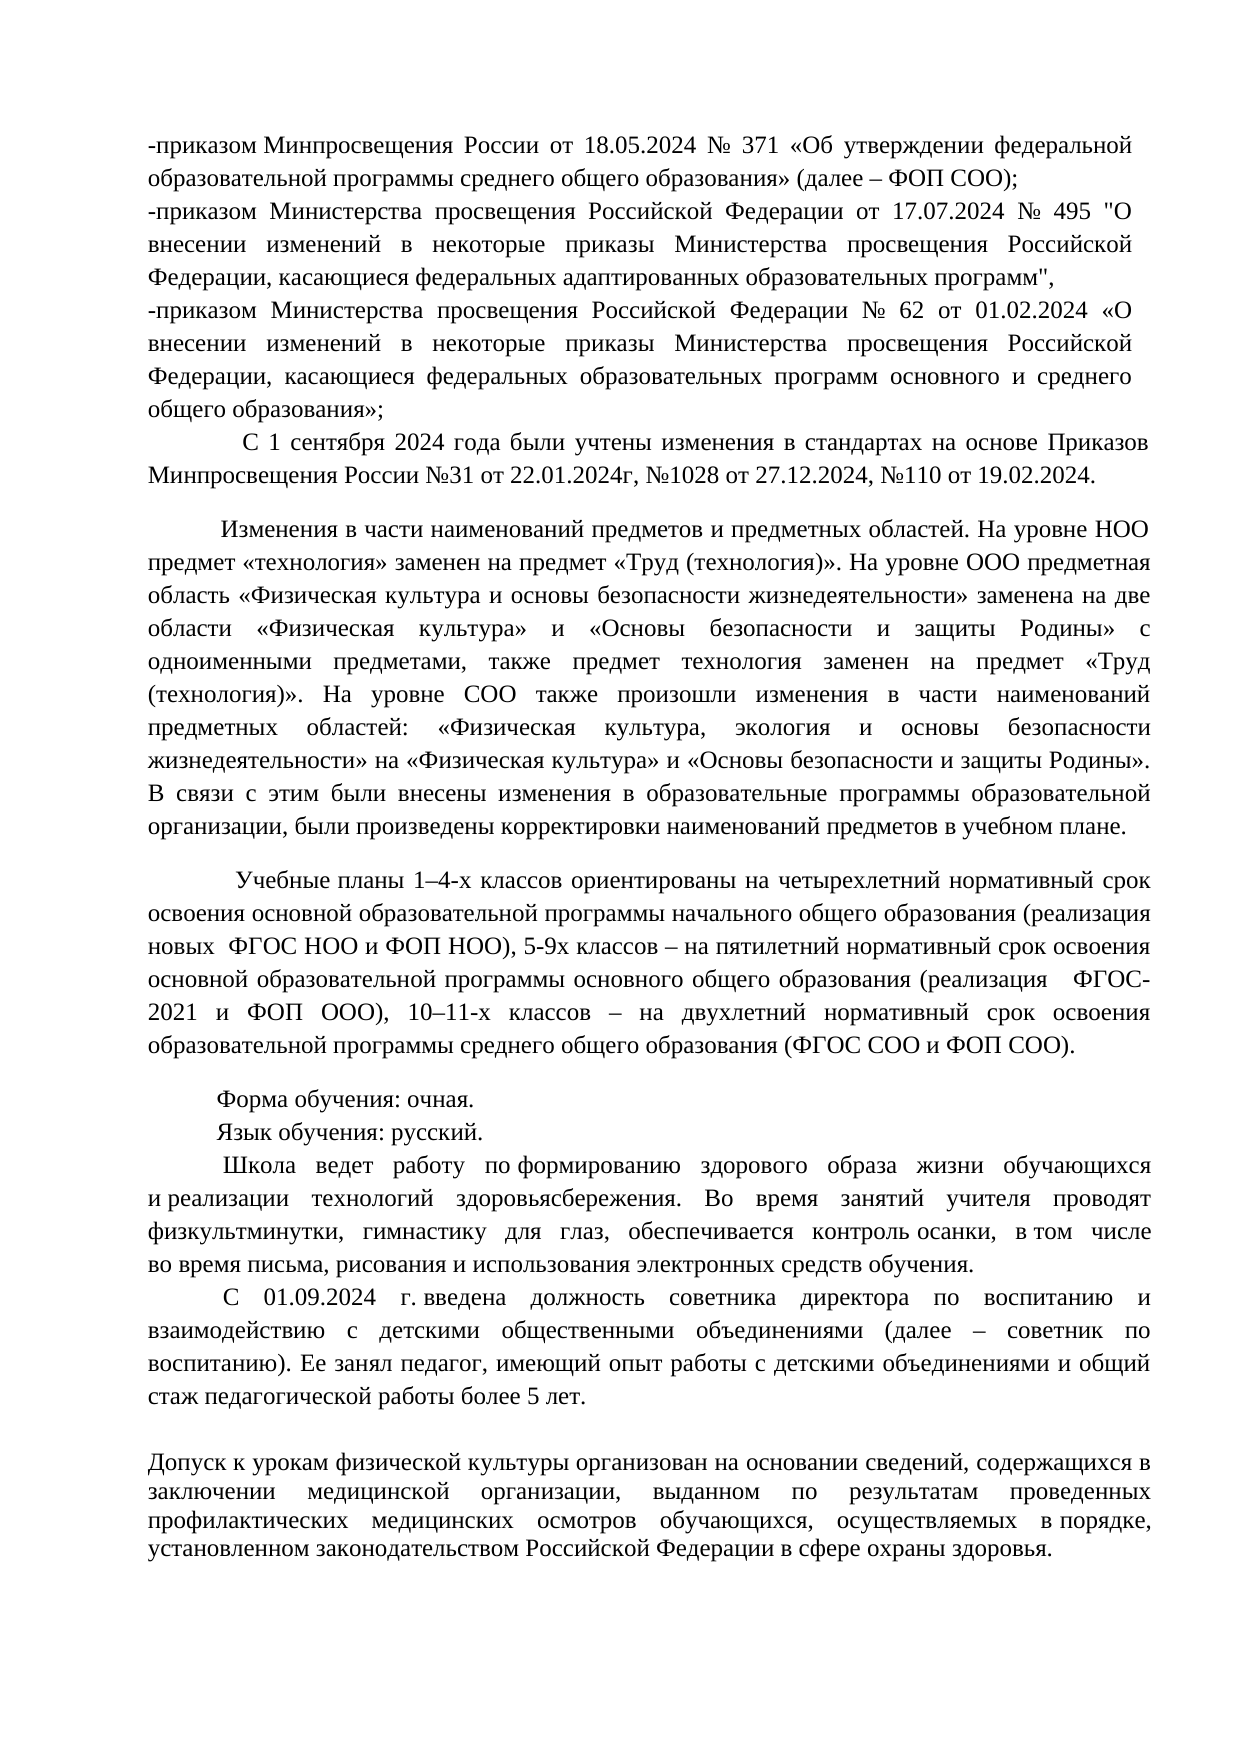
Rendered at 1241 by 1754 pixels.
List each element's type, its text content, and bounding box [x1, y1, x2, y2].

text Школа ведет работу по формированию здорового образа жизни обучающихся и реализации технологий здоровьясбережения. Во время занятий учителя проводят физкультминутки, гимнастику для глаз, обеспечивается контроль осанки, в том числе во время письма, рисования и использования электронных средств обучения. [148, 1150, 1152, 1278]
text Допуск к урокам физической культуры организован на основании сведений, содержащихся в заключении медицинской организации, выданном по результатам проведенных профилактических медицинских осмотров обучающихся, осуществляемых в порядке, установленном законодательством Российской Федерации в сфере охраны здоровья. [148, 1447, 1152, 1562]
text С 1 сентября 2024 года были учтены изменения в стандартах на основе Приказов Минпросвещения России №31 от 22.01.2024г, №1028 от 27.12.2024, №110 от 19.02.2024. [148, 427, 1152, 489]
text -приказом Минпросвещения России от 18.05.2024 № 371 «Об утверждении федеральной образовательной программы среднего общего образования» (далее – ФОП СОО); [148, 130, 1133, 192]
text -приказом Министерства просвещения Российской Федерации от 17.07.2024 № 495 "О внесении изменений в некоторые приказы Министерства просвещения Российской Федерации, касающиеся федеральных адаптированных образовательных программ", [148, 258, 1133, 291]
text Изменения в части наименований предметов и предметных областей. На уровне НОО предмет «технология» заменен на предмет «Труд (технология)». На уровне ООО предметная область «Физическая культура и основы безопасности жизнедеятельности» заменена на две области «Физическая культура» и «Основы безопасности и защиты Родины» с одноименными предметами, также предмет технология заменен на предмет «Труд (технология)». На уровне СОО также произошли изменения в части наименований предметных областей: «Физическая культура, экология и основы безопасности жизнедеятельности» на «Физическая культура» и «Основы безопасности и защиты Родины». В связи с этим были внесены изменения в образовательные программы образовательной организации, были произведены корректировки наименований предметов в учебном плане. [148, 514, 1152, 840]
text Учебные планы 1–4-х классов ориентированы на четырехлетний нормативный срок освоения основной образовательной программы начального общего образования (реализация новых ФГОС НОО и ФОП НОО), 5-9х классов – на пятилетний нормативный срок освоения основной образовательной программы основного общего образования (реализация ФГОС-2021 и ФОП ООО), 10–11-х классов – на двухлетний нормативный срок освоения образовательной программы среднего общего образования (ФГОС СОО и ФОП СОО). [148, 865, 1152, 1059]
text Язык обучения: русский. [148, 1117, 1152, 1146]
text С 01.09.2024 г. введена должность советника директора по воспитанию и взаимодействию с детскими общественными объединениями (далее – советник по воспитанию). Ее занял педагог, имеющий опыт работы с детскими объединениями и общий стаж педагогической работы более 5 лет. [148, 1282, 1152, 1410]
text Форма обучения: очная. [148, 1084, 1152, 1113]
text -приказом Министерства просвещения Российской Федерации № 62 от 01.02.2024 «О внесении изменений в некоторые приказы Министерства просвещения Российской Федерации, касающиеся федеральных образовательных программ основного и среднего общего образования»; [148, 390, 1133, 423]
